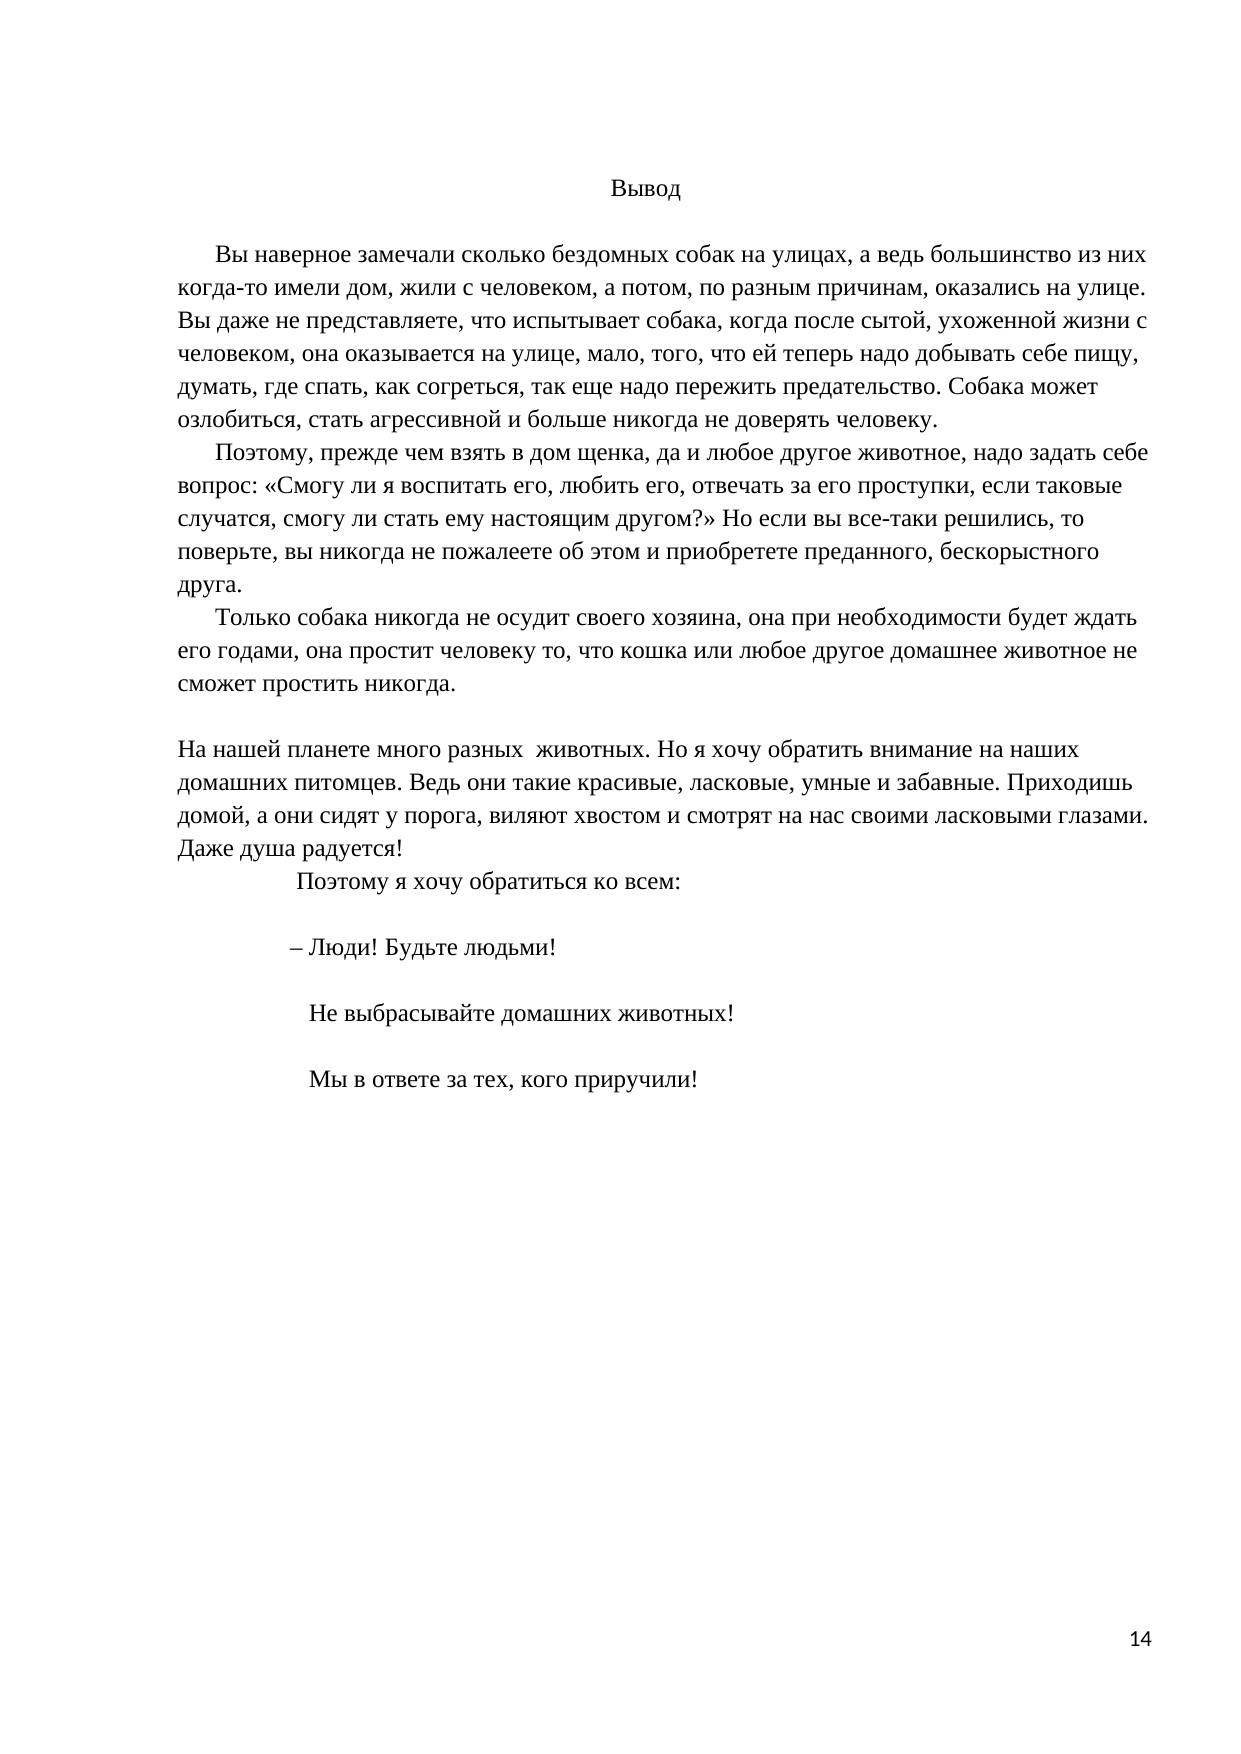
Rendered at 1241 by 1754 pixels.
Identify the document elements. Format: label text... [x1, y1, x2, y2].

list Вы наверное замечали сколько бездомных собак на улицах, а ведь большинство из них когда-то имели дом, жили с человеком, а потом, по разным причинам, оказались на улице. Вы даже не представляете, что испытывает собака, когда после сытой, ухоженной жизни с человеком, она оказывается на улице, мало, того, что ей теперь надо добывать себе пищу, думать, где спать, как согреться, так еще надо пережить предательство. Собака может озлобиться, стать агрессивной и больше никогда не доверять человеку. [177, 239, 1152, 433]
list Поэтому я хочу обратиться ко всем: [177, 866, 1152, 895]
list Мы в ответе за тех, кого приручили! [177, 1064, 1152, 1092]
list Вывод [140, 173, 1152, 202]
list Только собака никогда не осудит своего хозяина, она при необходимости будет ждать его годами, она простит человеку то, что кошка или любое другое домашнее животное не сможет простить никогда. [177, 602, 1152, 697]
list – Люди! Будьте людьми! [177, 932, 1152, 961]
list Не выбрасывайте домашних животных! [177, 998, 1152, 1026]
list Поэтому, прежде чем взять в дом щенка, да и любое другое животное, надо задать себе вопрос: «Смогу ли я воспитать его, любить его, отвечать за его проступки, если таковые случатся, смогу ли стать ему настоящим другом?» Но если вы все-таки решились, то поверьте, вы никогда не пожалеете об этом и приобретете преданного, бескорыстного друга. [177, 437, 1152, 598]
list На нашей планете много разных животных. Но я хочу обратить внимание на наших домашних питомцев. Ведь они такие красивые, ласковые, умные и забавные. Приходишь домой, а они сидят у порога, виляют хвостом и смотрят на нас своими ласковыми глазами. Даже душа радуется! [177, 734, 1152, 862]
